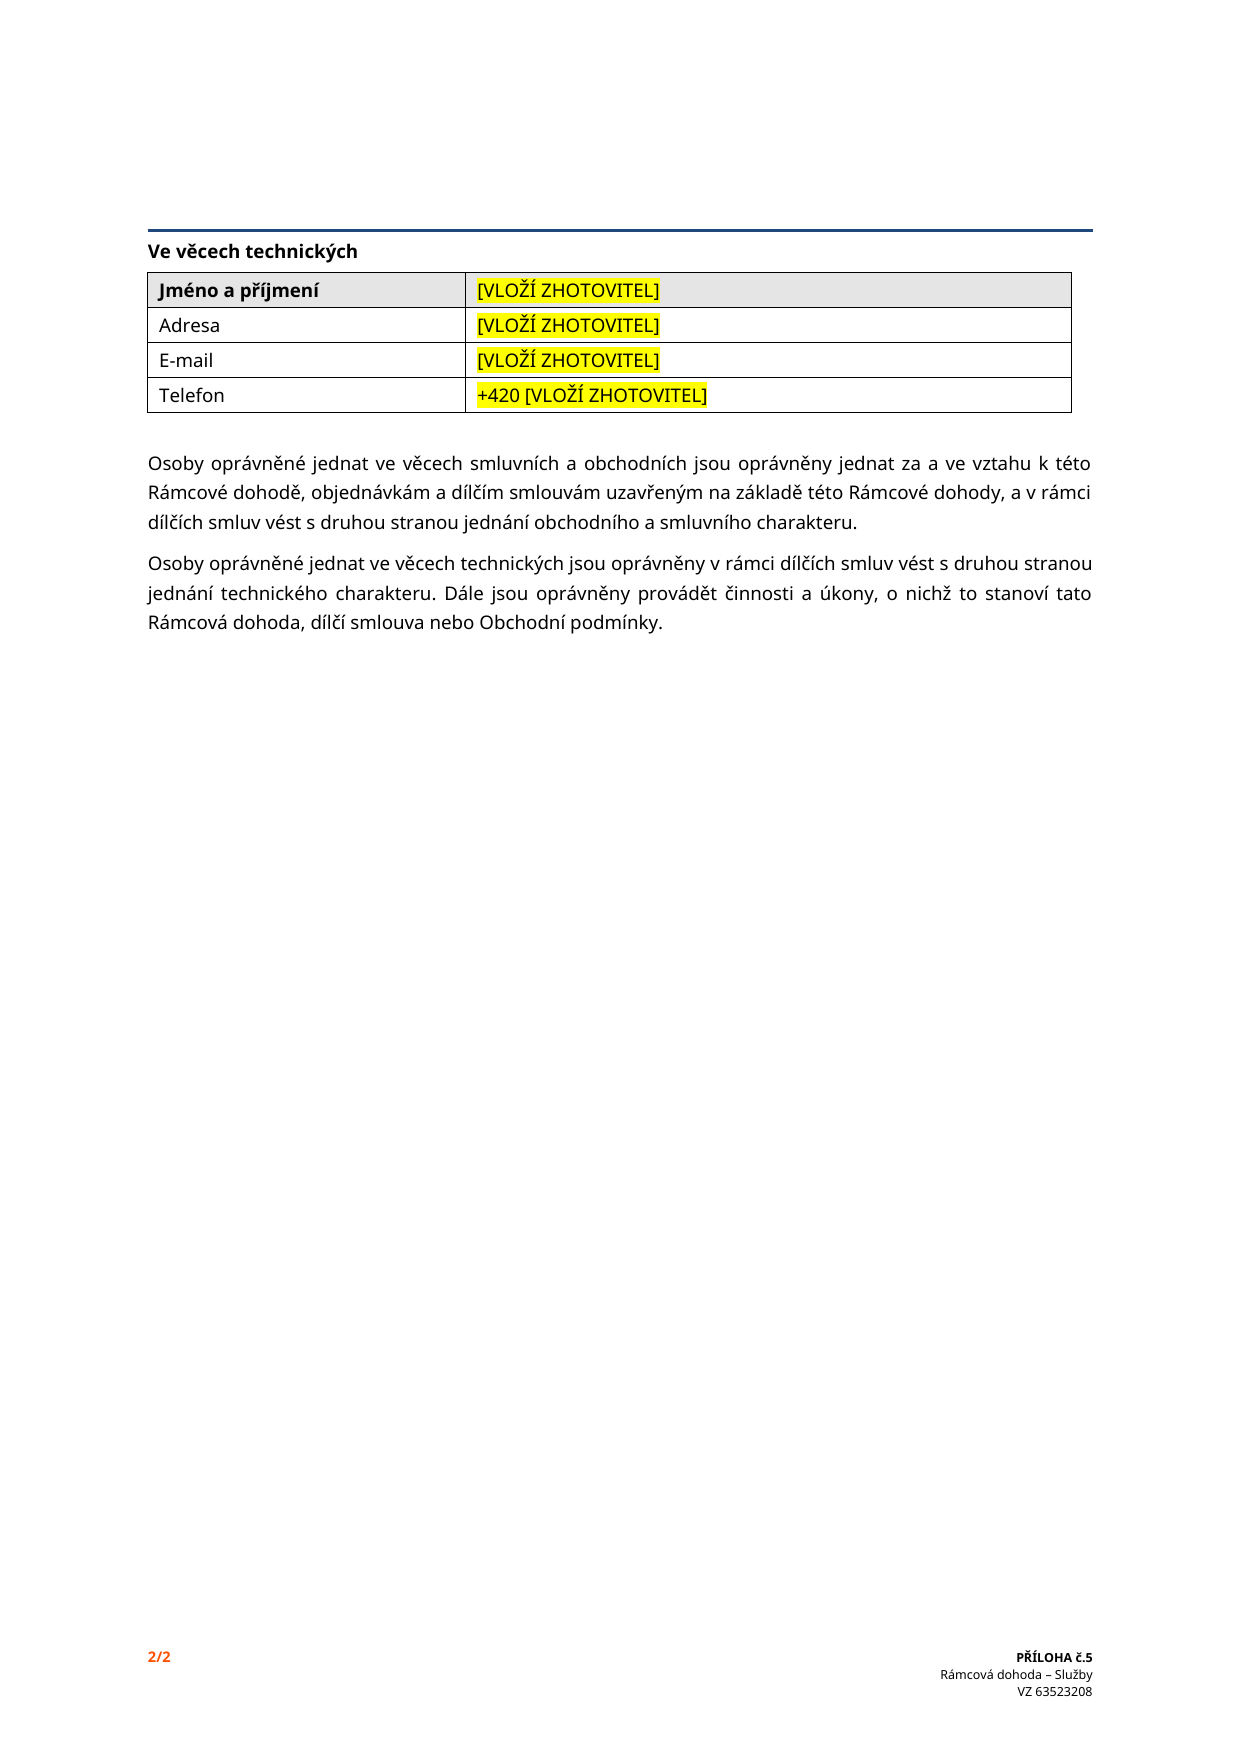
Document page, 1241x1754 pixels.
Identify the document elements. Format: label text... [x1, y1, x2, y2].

table_cell +420 [VLOŽÍ ZHOTOVITEL] [466, 378, 1071, 412]
text Osoby oprávněné jednat ve věcech smluvních a obchodních jsou oprávněny jednat za a ve vztahu k této Rámcové dohodě, objednávkám a dílčím smlouvám uzavřeným na základě této Rámcové dohody, a v rámci dílčích smluv vést s druhou stranou jednání obchodního a smluvního charakteru. [148, 450, 1093, 534]
table_cell Adresa [148, 308, 465, 342]
table_cell [VLOŽÍ ZHOTOVITEL] [466, 308, 1071, 342]
text Ve věcech technických [148, 232, 1093, 263]
table_cell Telefon [148, 378, 465, 412]
table_cell [VLOŽÍ ZHOTOVITEL] [466, 343, 1071, 377]
table_header [VLOŽÍ ZHOTOVITEL] [466, 273, 1071, 307]
table_cell E-mail [148, 343, 465, 377]
table_header Jméno a příjmení [148, 273, 465, 307]
text Osoby oprávněné jednat ve věcech technických jsou oprávněny v rámci dílčích smluv vést s druhou stranou jednání technického charakteru. Dále jsou oprávněny provádět činnosti a úkony, o nichž to stanoví tato Rámcová dohoda, dílčí smlouva nebo Obchodní podmínky. [148, 551, 1093, 635]
